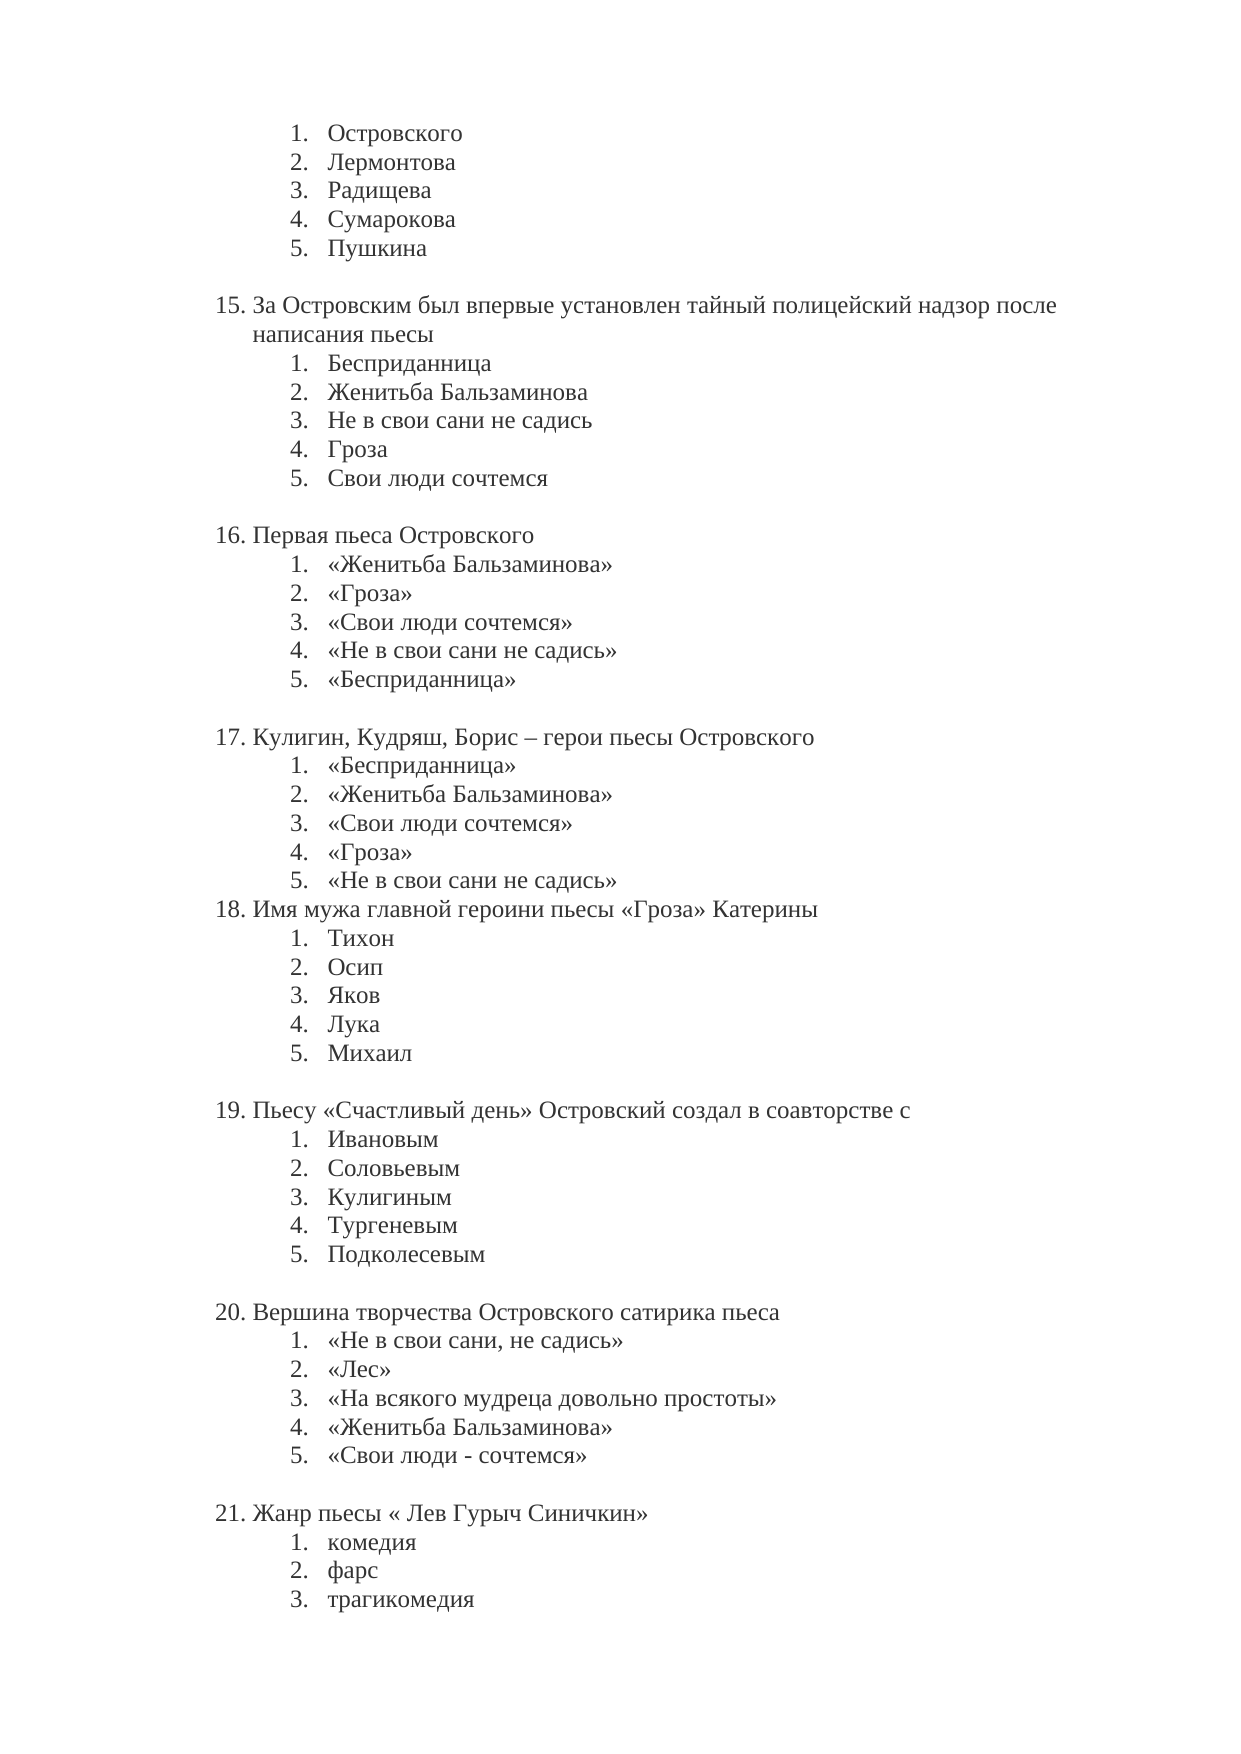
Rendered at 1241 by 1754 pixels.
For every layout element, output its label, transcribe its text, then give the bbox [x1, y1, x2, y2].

list «Свои люди - сочтемся» [290, 1441, 1152, 1469]
list Осип [290, 952, 1152, 981]
list Островского [290, 118, 1152, 147]
list Михаил [290, 1038, 1152, 1067]
list «Женитьба Бальзаминова» [290, 779, 1152, 808]
list Вершина творчества Островского сатирика пьеса [215, 1297, 1152, 1326]
list Не в свои сани не садись [290, 406, 1152, 434]
list Свои люди сочтемся [290, 463, 1152, 492]
list «Женитьба Бальзаминова» [290, 1412, 1152, 1441]
list Кулигин, Кудряш, Борис – герои пьесы Островского [215, 722, 1152, 751]
list За Островским был впервые установлен тайный полицейский надзор после написания пьесы [215, 291, 1152, 348]
list Тихон [290, 923, 1152, 952]
list Пьесу «Счастливый день» Островский создал в соавторстве с [215, 1096, 1152, 1124]
list Бесприданница [290, 348, 1152, 377]
list трагикомедия [290, 1584, 1152, 1613]
list Тургеневым [290, 1211, 1152, 1239]
list комедия [290, 1527, 1152, 1556]
list Имя мужа главной героини пьесы «Гроза» Катерины [215, 894, 1152, 923]
list Гроза [290, 434, 1152, 463]
list фарс [290, 1556, 1152, 1584]
list «Бесприданница» [290, 664, 1152, 693]
list «На всякого мудреца довольно простоты» [290, 1383, 1152, 1412]
list Пушкина [290, 233, 1152, 262]
list Лука [290, 1009, 1152, 1038]
list Радищева [290, 176, 1152, 204]
list Жанр пьесы « Лев Гурыч Синичкин» [215, 1498, 1152, 1527]
list Подколесевым [290, 1239, 1152, 1268]
list Первая пьеса Островского [215, 521, 1152, 549]
list Кулигиным [290, 1182, 1152, 1211]
list «Свои люди сочтемся» [290, 808, 1152, 837]
list «Не в свои сани, не садись» [290, 1326, 1152, 1354]
list «Гроза» [290, 578, 1152, 607]
list Сумарокова [290, 204, 1152, 233]
list «Гроза» [290, 837, 1152, 866]
list «Не в свои сани не садись» [290, 636, 1152, 664]
list Яков [290, 981, 1152, 1009]
list «Бесприданница» [290, 751, 1152, 779]
list «Лес» [290, 1354, 1152, 1383]
list Женитьба Бальзаминова [290, 377, 1152, 406]
list «Свои люди сочтемся» [290, 607, 1152, 636]
list «Женитьба Бальзаминова» [290, 549, 1152, 578]
list Лермонтова [290, 147, 1152, 176]
list Ивановым [290, 1124, 1152, 1153]
list Соловьевым [290, 1153, 1152, 1182]
list «Не в свои сани не садись» [290, 866, 1152, 894]
